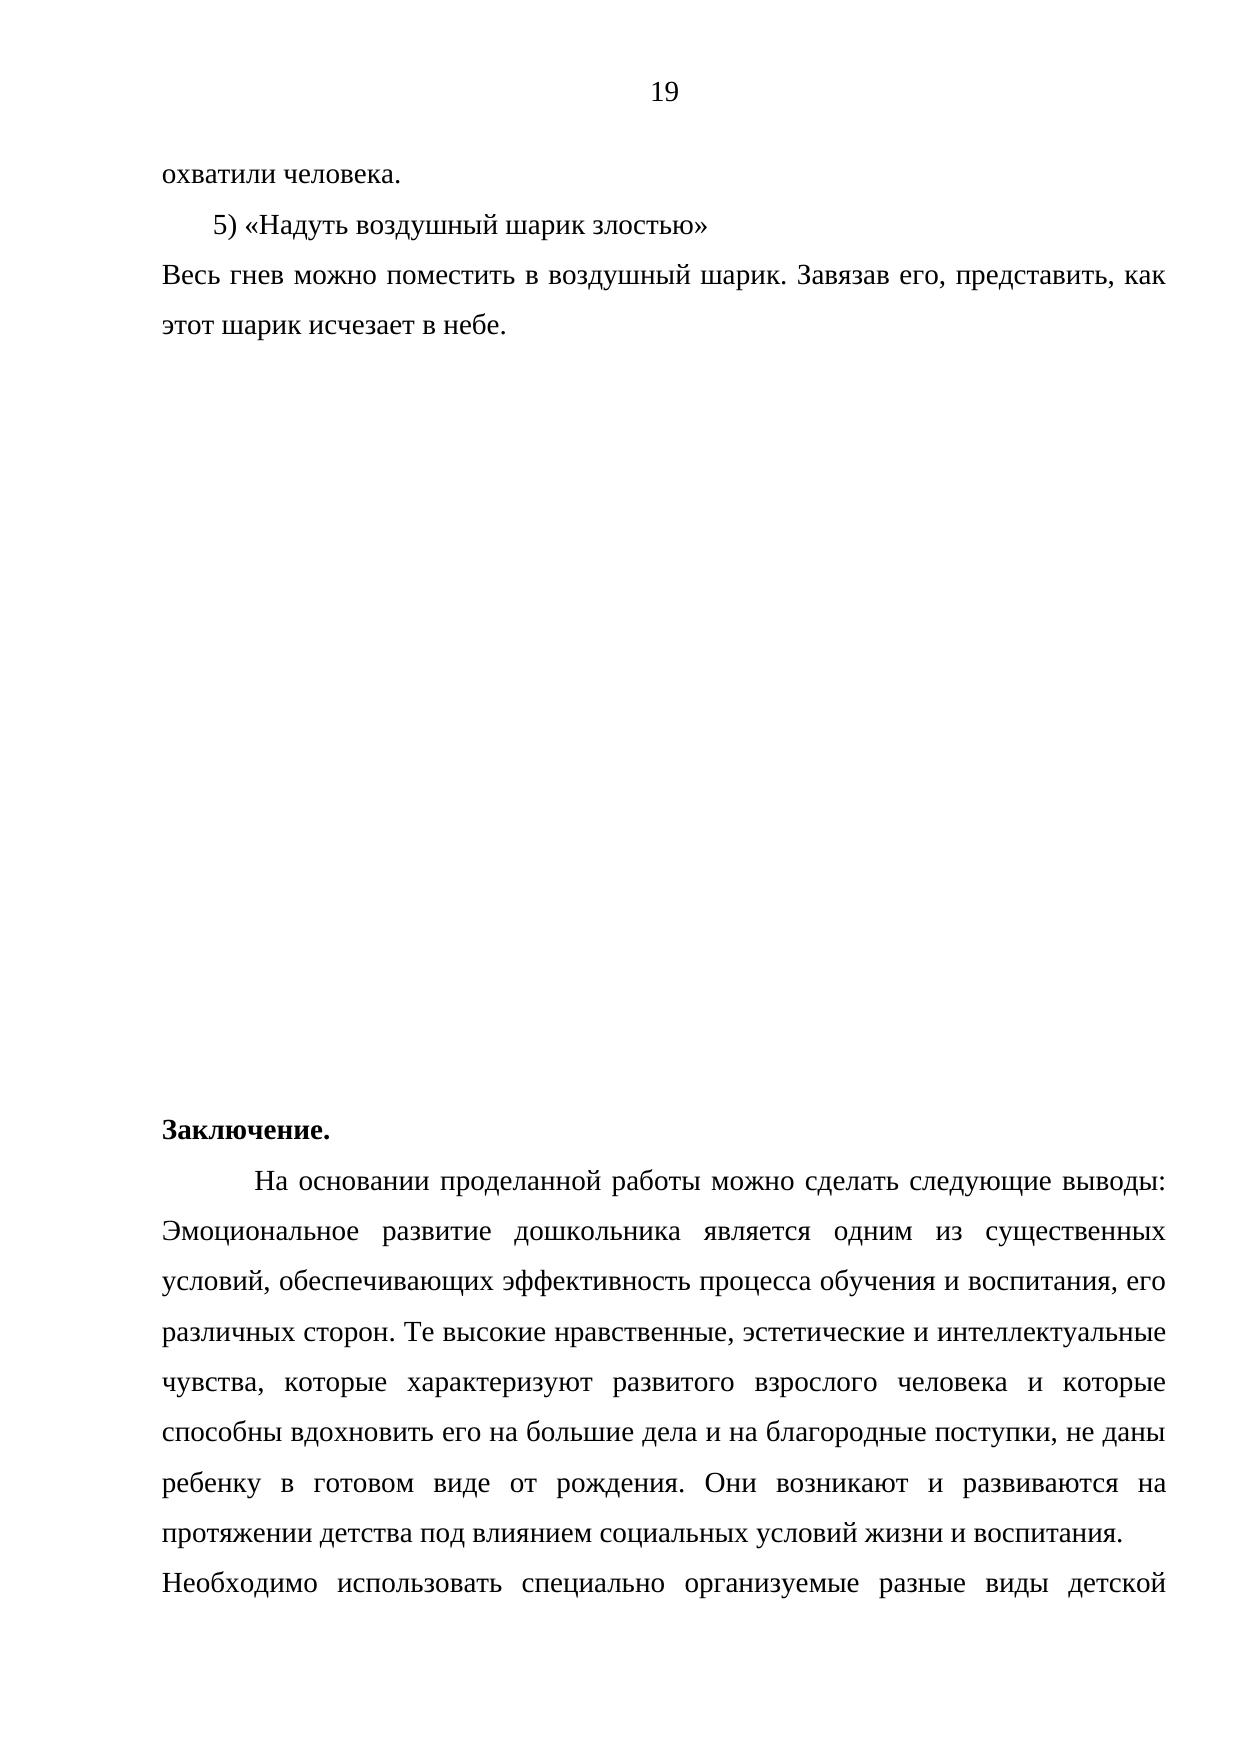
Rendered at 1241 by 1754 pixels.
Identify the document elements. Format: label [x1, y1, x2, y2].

table_header [146, 141, 1183, 1614]
